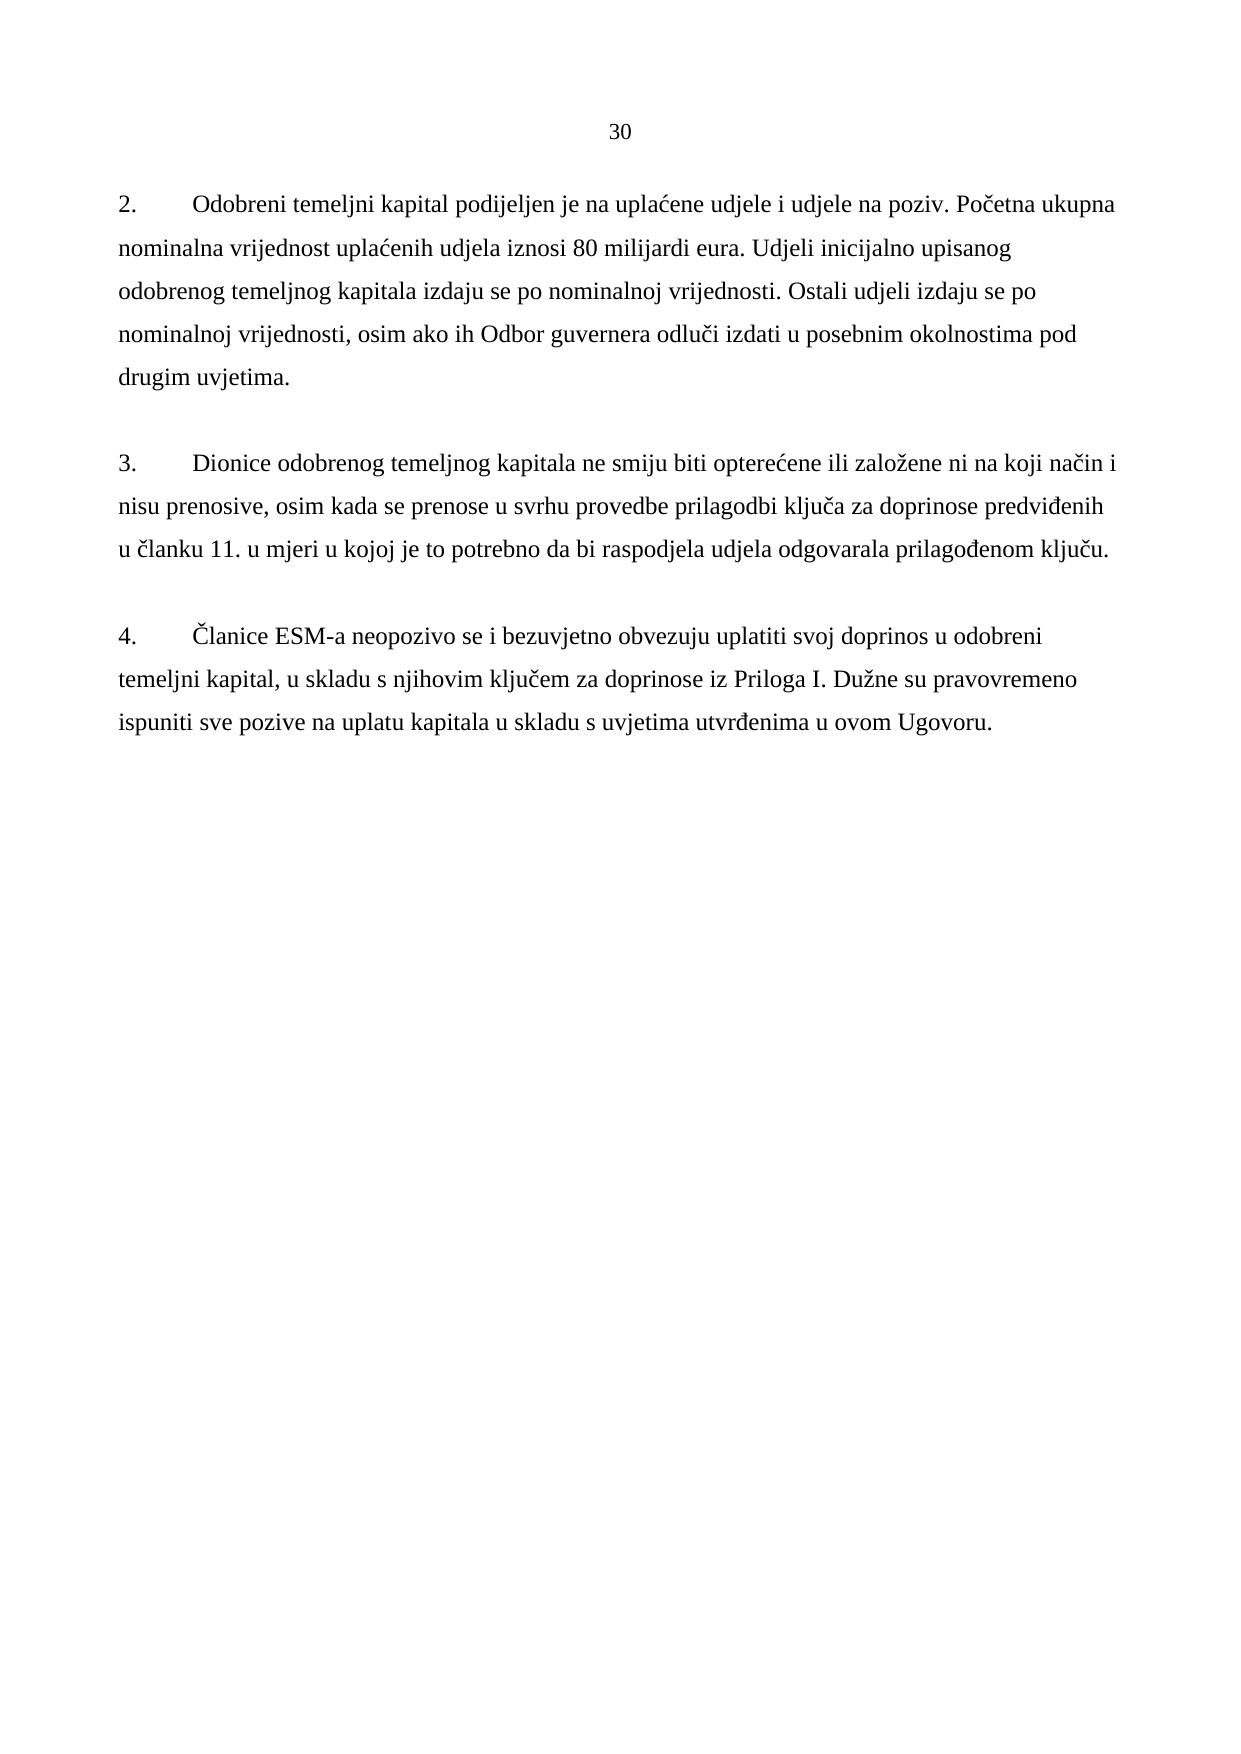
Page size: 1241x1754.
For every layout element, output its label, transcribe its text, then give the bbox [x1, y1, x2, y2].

text 4. Članice ESM-a neopozivo se i bezuvjetno obvezuju uplatiti svoj doprinos u odobreni temeljni kapital, u skladu s njihovim ključem za doprinose iz Priloga I. Dužne su pravovremeno ispuniti sve pozive na uplatu kapitala u skladu s uvjetima utvrđenima u ovom Ugovoru. [118, 621, 1122, 736]
text 3. Dionice odobrenog temeljnog kapitala ne smiju biti opterećene ili založene ni na koji način i nisu prenosive, osim kada se prenose u svrhu provedbe prilagodbi ključa za doprinose predviđenih u članku 11. u mjeri u kojoj je to potrebno da bi raspodjela udjela odgovarala prilagođenom ključu. [118, 448, 1122, 563]
text 2. Odobreni temeljni kapital podijeljen je na uplaćene udjele i udjele na poziv. Početna ukupna nominalna vrijednost uplaćenih udjela iznosi 80 milijardi eura. Udjeli inicijalno upisanog odobrenog temeljnog kapitala izdaju se po nominalnoj vrijednosti. Ostali udjeli izdaju se po nominalnoj vrijednosti, osim ako ih Odbor guvernera odluči izdati u posebnim okolnostima pod drugim uvjetima. [118, 189, 1122, 391]
